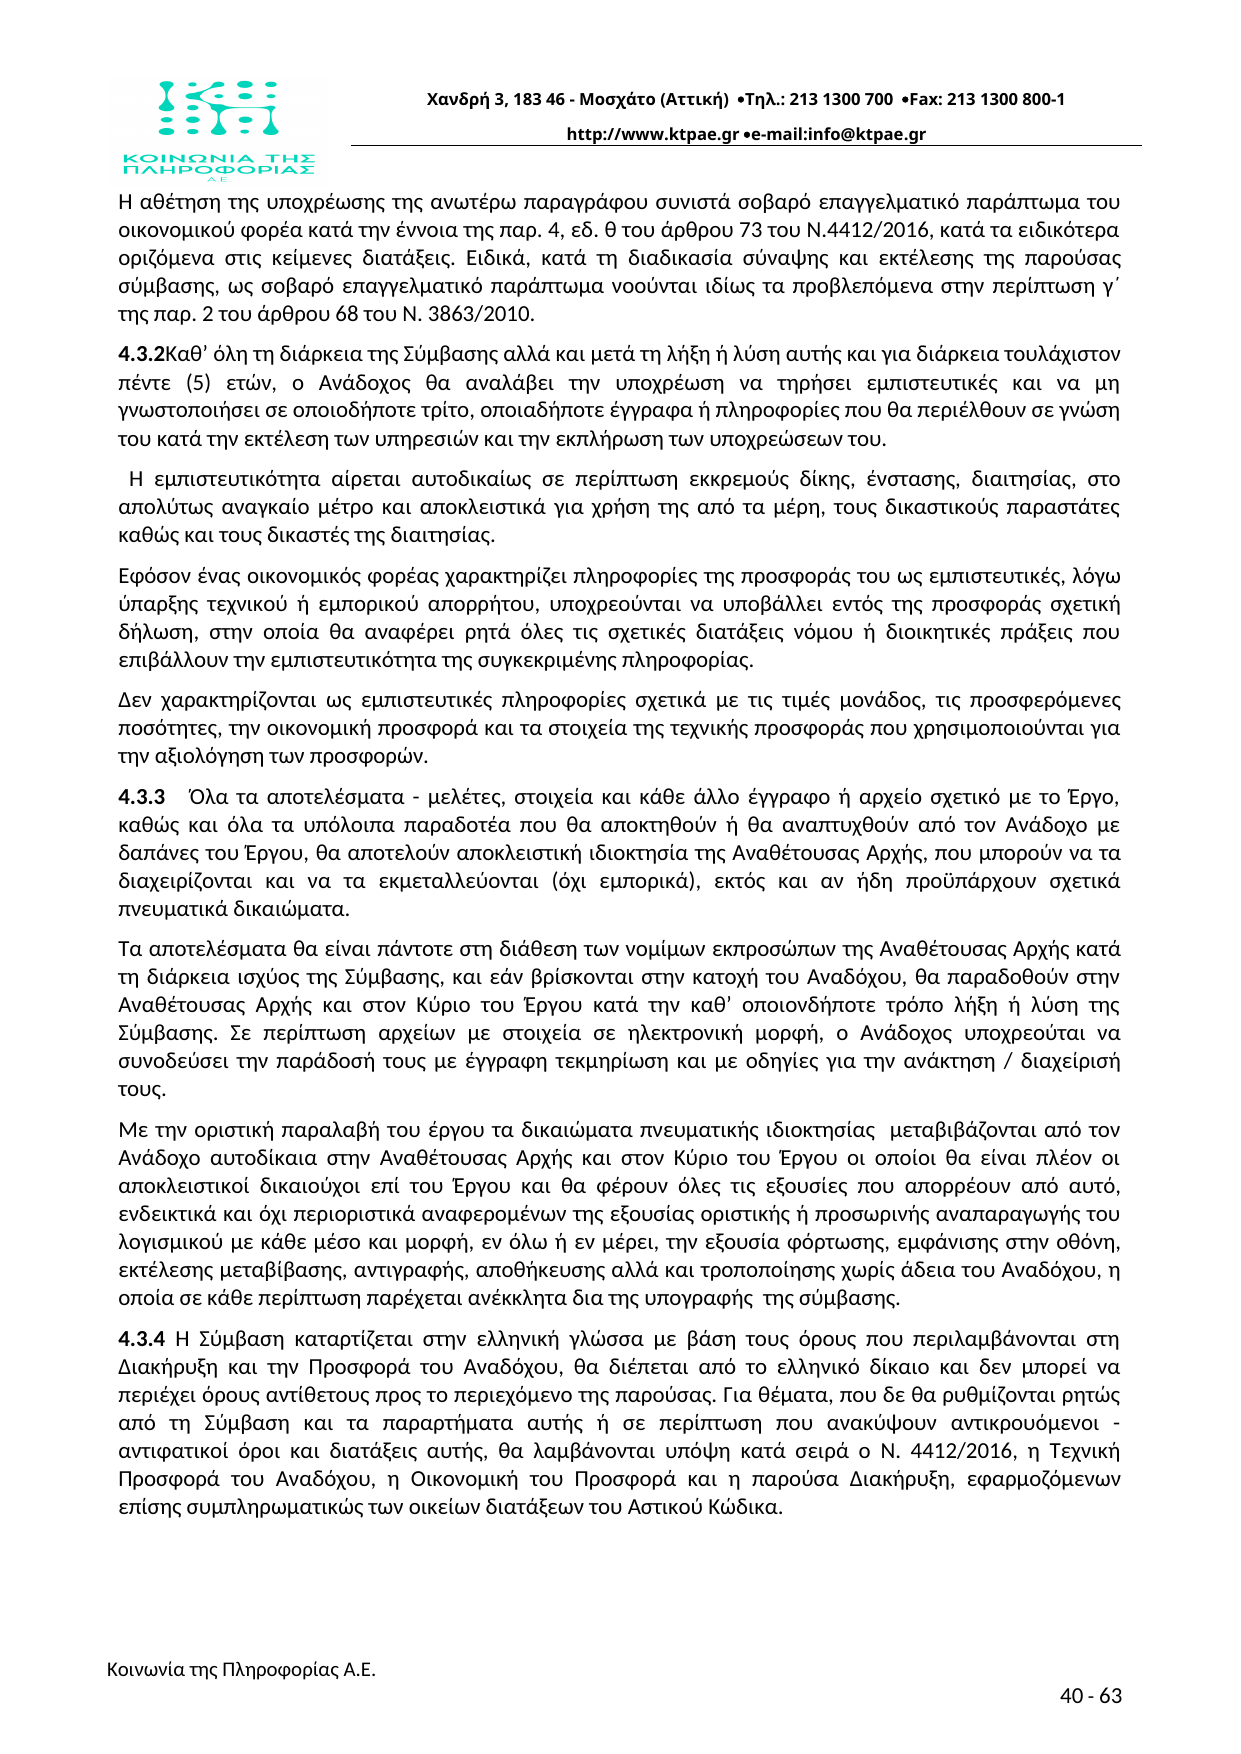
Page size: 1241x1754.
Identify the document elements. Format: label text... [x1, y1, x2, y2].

text Η αθέτηση της υποχρέωσης της ανωτέρω παραγράφου συνιστά σοβαρό επαγγελματικό παράπτωμα του οικονομικού φορέα κατά την έννοια της παρ. 4, εδ. θ του άρθρου 73 του Ν.4412/2016, κατά τα ειδικότερα οριζόμενα στις κείμενες διατάξεις. Ειδικά, κατά τη διαδικασία σύναψης και εκτέλεσης της παρούσας σύμβασης, ως σοβαρό επαγγελματικό παράπτωμα νοούνται ιδίως τα προβλεπόμενα στην περίπτωση γ΄ της παρ. 2 του άρθρου 68 του Ν. 3863/2010. [118, 187, 1122, 327]
text Εφόσον ένας οικονομικός φορέας χαρακτηρίζει πληροφορίες της προσφοράς του ως εμπιστευτικές, λόγω ύπαρξης τεχνικού ή εμπορικού απορρήτου, υποχρεούνται να υποβάλλει εντός της προσφοράς σχετική δήλωση, στην οποία θα αναφέρει ρητά όλες τις σχετικές διατάξεις νόμου ή διοικητικές πράξεις που επιβάλλουν την εμπιστευτικότητα της συγκεκριμένης πληροφορίας. [118, 561, 1122, 673]
text 4.3.2Καθ’ όλη τη διάρκεια της Σύμβασης αλλά και μετά τη λήξη ή λύση αυτής και για διάρκεια τουλάχιστον πέντε (5) ετών, ο Ανάδοχος θα αναλάβει την υποχρέωση να τηρήσει εμπιστευτικές και να μη γνωστοποιήσει σε οποιοδήποτε τρίτο, οποιαδήποτε έγγραφα ή πληροφορίες που θα περιέλθουν σε γνώση του κατά την εκτέλεση των υπηρεσιών και την εκπλήρωση των υποχρεώσεων του. [118, 339, 1122, 452]
text 4.3.4 Η Σύμβαση καταρτίζεται στην ελληνική γλώσσα με βάση τους όρους που περιλαμβάνονται στη Διακήρυξη και την Προσφορά του Αναδόχου, θα διέπεται από το ελληνικό δίκαιο και δεν μπορεί να περιέχει όρους αντίθετους προς το περιεχόμενο της παρούσας. Για θέματα, που δε θα ρυθμίζονται ρητώς από τη Σύμβαση και τα παραρτήματα αυτής ή σε περίπτωση που ανακύψουν αντικρουόμενοι - αντιφατικοί όροι και διατάξεις αυτής, θα λαμβάνονται υπόψη κατά σειρά ο Ν. 4412/2016, η Τεχνική Προσφορά του Αναδόχου, η Οικονομική του Προσφορά και η παρούσα Διακήρυξη, εφαρμοζόμενων επίσης συμπληρωματικώς των οικείων διατάξεων του Αστικού Κώδικα. [118, 1324, 1122, 1520]
text 4.3.3 Όλα τα αποτελέσματα - μελέτες, στοιχεία και κάθε άλλο έγγραφο ή αρχείο σχετικό με το Έργο, καθώς και όλα τα υπόλοιπα παραδοτέα που θα αποκτηθούν ή θα αναπτυχθούν από τον Ανάδοχο με δαπάνες του Έργου, θα αποτελούν αποκλειστική ιδιοκτησία της Αναθέτουσας Αρχής, που μπορούν να τα διαχειρίζονται και να τα εκμεταλλεύονται (όχι εμπορικά), εκτός και αν ήδη προϋπάρχουν σχετικά πνευματικά δικαιώματα. [118, 782, 1122, 922]
text Τα αποτελέσματα θα είναι πάντοτε στη διάθεση των νομίμων εκπροσώπων της Αναθέτουσας Αρχής κατά τη διάρκεια ισχύος της Σύμβασης, και εάν βρίσκονται στην κατοχή του Αναδόχου, θα παραδοθούν στην Αναθέτουσας Αρχής και στον Κύριο του Έργου κατά την καθ’ οποιονδήποτε τρόπο λήξη ή λύση της Σύμβασης. Σε περίπτωση αρχείων με στοιχεία σε ηλεκτρονική μορφή, ο Ανάδοχος υποχρεούται να συνοδεύσει την παράδοσή τους με έγγραφη τεκμηρίωση και με οδηγίες για την ανάκτηση / διαχείρισή τους. [118, 934, 1122, 1103]
text Η εμπιστευτικότητα αίρεται αυτοδικαίως σε περίπτωση εκκρεμούς δίκης, ένστασης, διαιτησίας, στο απολύτως αναγκαίο μέτρο και αποκλειστικά για χρήση της από τα μέρη, τους δικαστικούς παραστάτες καθώς και τους δικαστές της διαιτησίας. [118, 464, 1122, 548]
picture [107, 75, 328, 186]
text Δεν χαρακτηρίζονται ως εμπιστευτικές πληροφορίες σχετικά με τις τιμές μονάδος, τις προσφερόμενες ποσότητες, την οικονομική προσφορά και τα στοιχεία της τεχνικής προσφοράς που χρησιμοποιούνται για την αξιολόγηση των προσφορών. [118, 685, 1122, 769]
text Με την οριστική παραλαβή του έργου τα δικαιώματα πνευματικής ιδιοκτησίας μεταβιβάζονται από τον Ανάδοχο αυτοδίκαια στην Αναθέτουσας Αρχής και στον Κύριο του Έργου οι οποίοι θα είναι πλέον οι αποκλειστικοί δικαιούχοι επί του Έργου και θα φέρουν όλες τις εξουσίες που απορρέουν από αυτό, ενδεικτικά και όχι περιοριστικά αναφερομένων της εξουσίας οριστικής ή προσωρινής αναπαραγωγής του λογισμικού με κάθε μέσο και μορφή, εν όλω ή εν μέρει, την εξουσία φόρτωσης, εμφάνισης στην οθόνη, εκτέλεσης μεταβίβασης, αντιγραφής, αποθήκευσης αλλά και τροποποίησης χωρίς άδεια του Αναδόχου, η οποία σε κάθε περίπτωση παρέχεται ανέκκλητα δια της υπογραφής της σύμβασης. [118, 1115, 1122, 1311]
